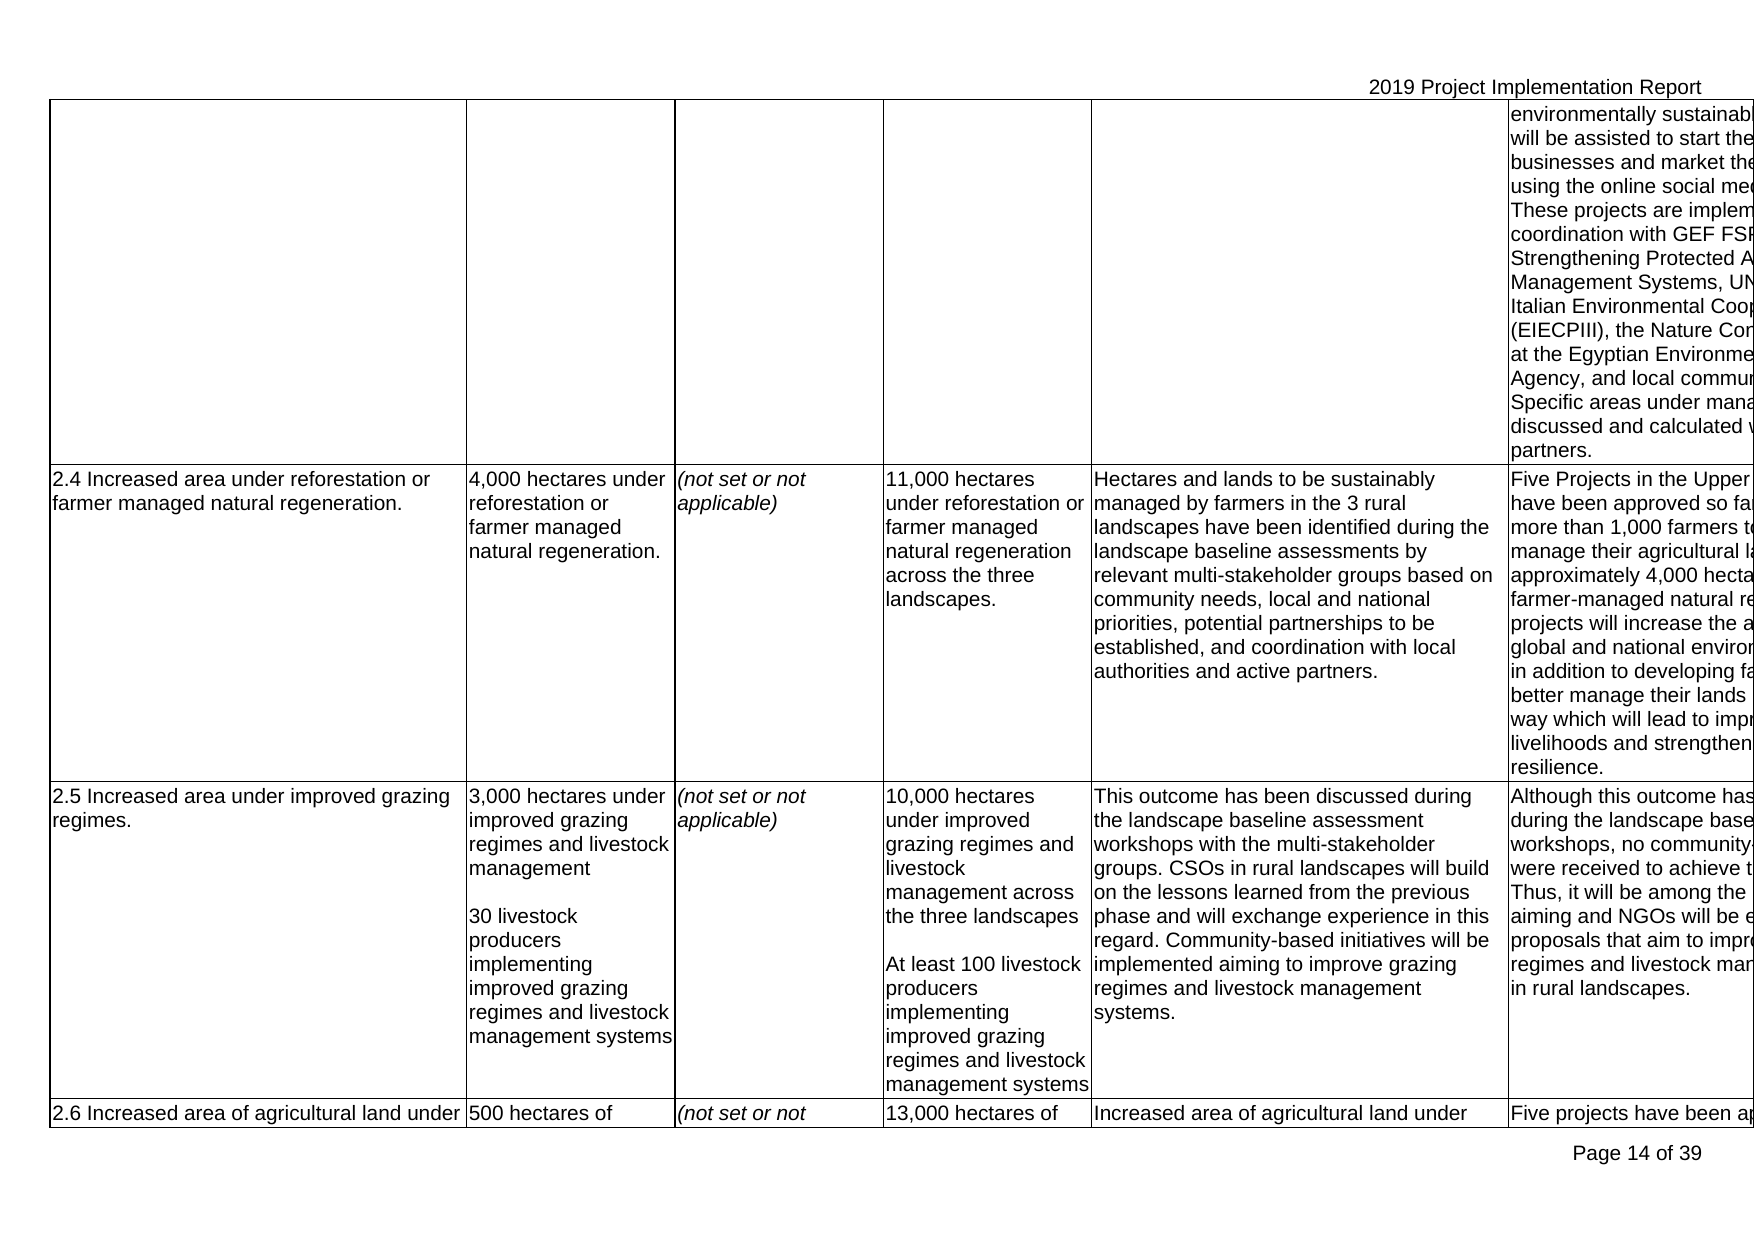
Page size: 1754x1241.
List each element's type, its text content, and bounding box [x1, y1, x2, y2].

table_cell This outcome has been discussed during the landscape baseline assessment workshops with the multi-stakeholder groups. CSOs in rural landscapes will build on the lessons learned from the previous phase and will exchange experience in this regard. Community-based initiatives will be implemented aiming to improve grazing regimes and livestock management systems. [1092, 782, 1508, 1097]
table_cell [1092, 100, 1508, 464]
table_cell Hectares and lands to be sustainably managed by farmers in the 3 rural landscapes have been identified during the landscape baseline assessments by relevant multi-stakeholder groups based on community needs, local and national priorities, potential partnerships to be established, and coordination with local authorities and active partners. [1092, 465, 1508, 781]
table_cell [51, 100, 466, 464]
table_cell 10,000 hectares under improved grazing regimes and livestock management across the three landscapes At least 100 livestock producers implementing improved grazing regimes and livestock management systems [884, 782, 1091, 1097]
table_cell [884, 100, 1091, 464]
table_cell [467, 100, 674, 464]
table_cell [1092, 1099, 1508, 1127]
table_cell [884, 1099, 1091, 1127]
table_cell Although this outcome has been discussed during the landscape baseline assessment workshops, no community-based initiatives were received to achieve this specific target. Thus, it will be among the limited 2nd call aiming and NGOs will be encouraged submit proposals that aim to improve grazing regimes and livestock management systems in rural landscapes. [1509, 782, 1753, 1097]
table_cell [1509, 100, 1753, 464]
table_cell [467, 1099, 674, 1127]
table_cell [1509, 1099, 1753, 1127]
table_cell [51, 1099, 466, 1127]
table_cell Five Projects in the Upper Egypt landscape have been approved so far that will serve more than 1,000 farmers to sustainability manage their agricultural lands, approximately 4,000 hectares, through farmer-managed natural regeneration. The projects will increase the awareness of global and national environmental problems, in addition to developing farmer capacities to better manage their lands in a sustainable way which will lead to improving their livelihoods and strengthening their resilience. [1509, 465, 1753, 781]
table_cell (not set or not applicable) [676, 782, 883, 1097]
table_cell 2.5 Increased area under improved grazing regimes. [51, 782, 466, 1097]
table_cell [676, 100, 883, 464]
table_cell 3,000 hectares under improved grazing regimes and livestock management 30 livestock producers implementing improved grazing regimes and livestock management systems [467, 782, 674, 1097]
table_cell (not set or not applicable) [676, 465, 883, 781]
table_cell 2.4 Increased area under reforestation or farmer managed natural regeneration. [51, 465, 466, 781]
table_cell 4,000 hectares under reforestation or farmer managed natural regeneration. [467, 465, 674, 781]
table_cell 11,000 hectares under reforestation or farmer managed natural regeneration across the three landscapes. [884, 465, 1091, 781]
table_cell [676, 1099, 883, 1127]
